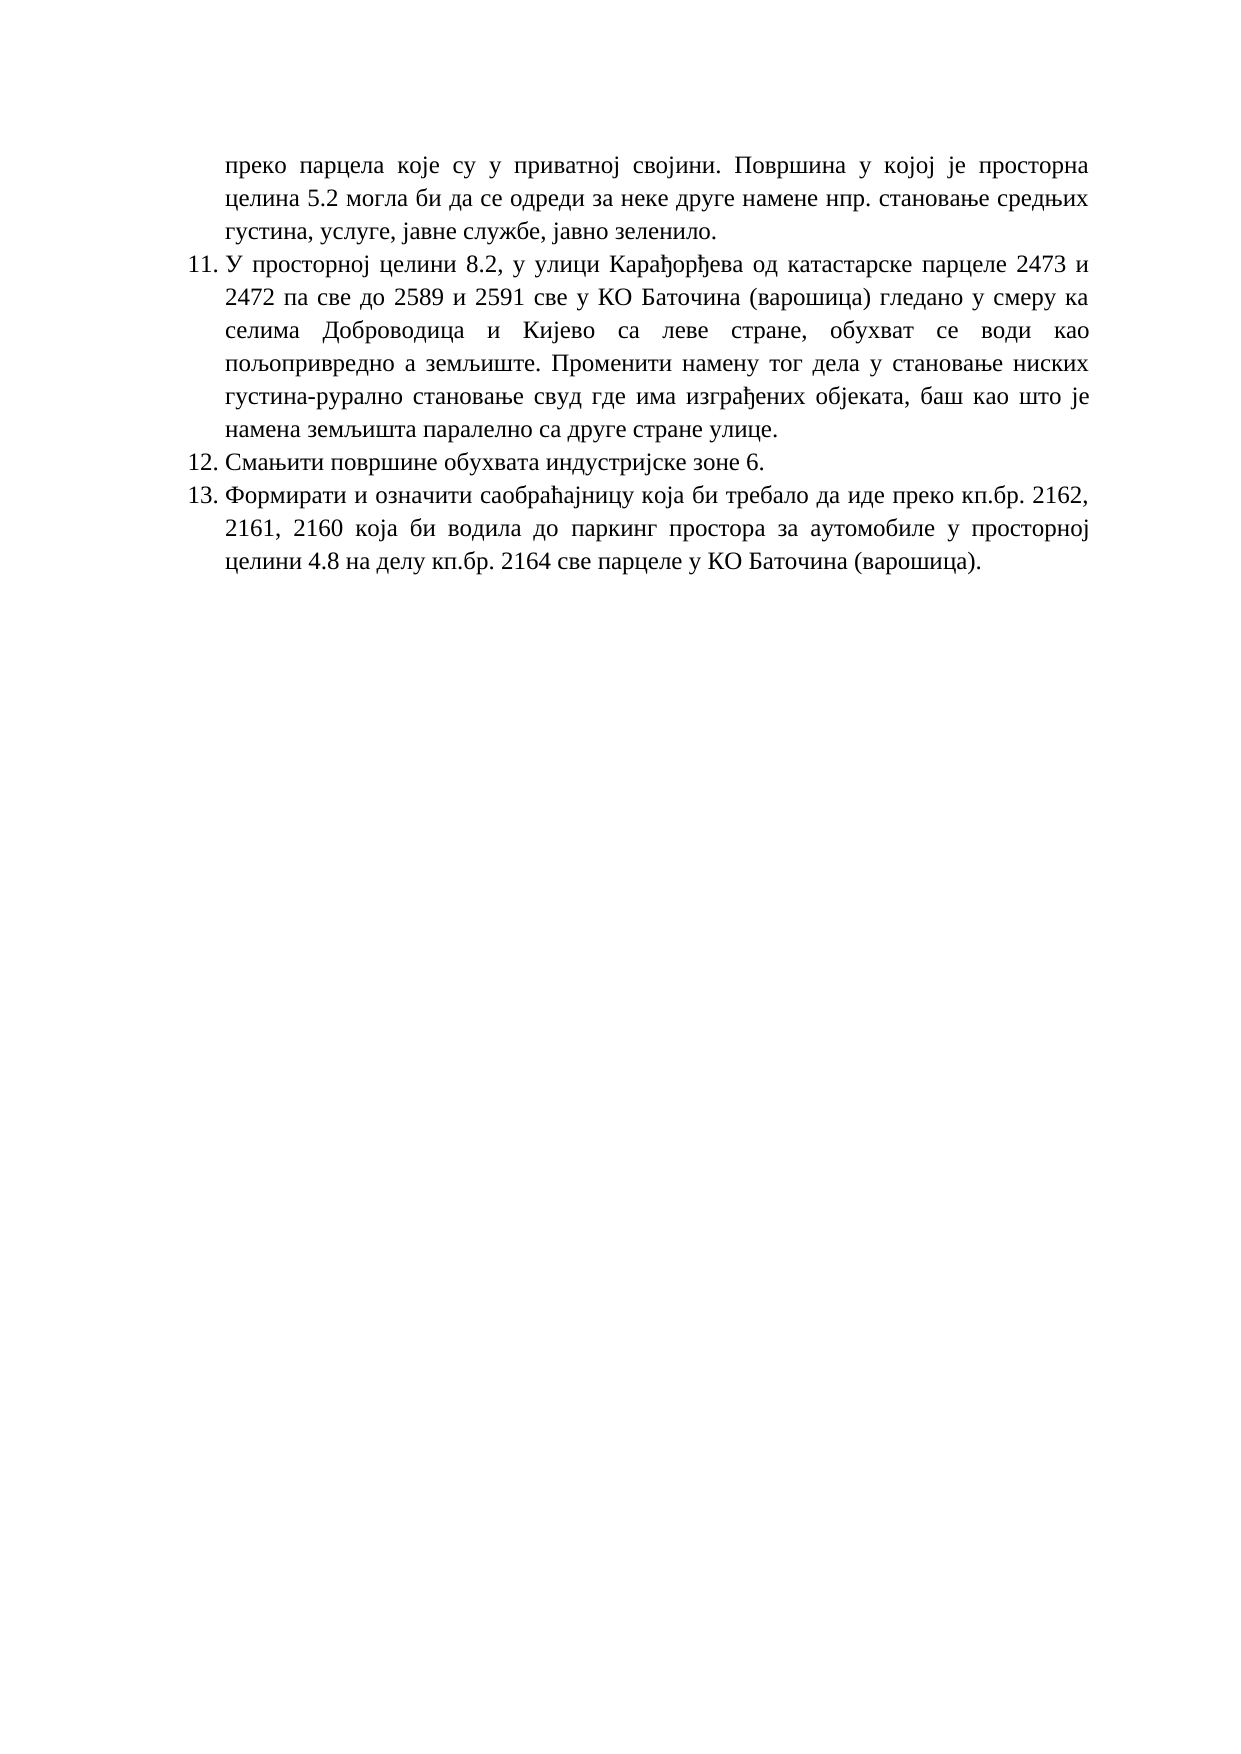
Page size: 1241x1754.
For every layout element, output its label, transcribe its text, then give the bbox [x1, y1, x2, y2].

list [187, 150, 1090, 245]
list У просторној целини 8.2, у улици Карађорђева од катастарске парцеле 2473 и 2472 па све до 2589 и 2591 све у КО Баточина (варошица) гледано у смеру ка селима Доброводица и Кијево са леве стране, обухват се води као пољопривредно а земљиште. Променити намену тог дела у становање ниских густина-рурално становање свуд где има изграђених објеката, баш као што је намена земљишта паралелно са друге стране улице. [187, 249, 1090, 443]
list Смањити површине обухватa индустријске зоне 6. [187, 447, 1090, 476]
list Формирати и означити саобраћајницу која би требало да иде преко кп.бр. 2162, 2161, 2160 која би водила до паркинг простора за аутомобиле у просторној целини 4.8 на делу кп.бр. 2164 све парцеле у КО Баточина (варошица). [187, 480, 1090, 575]
